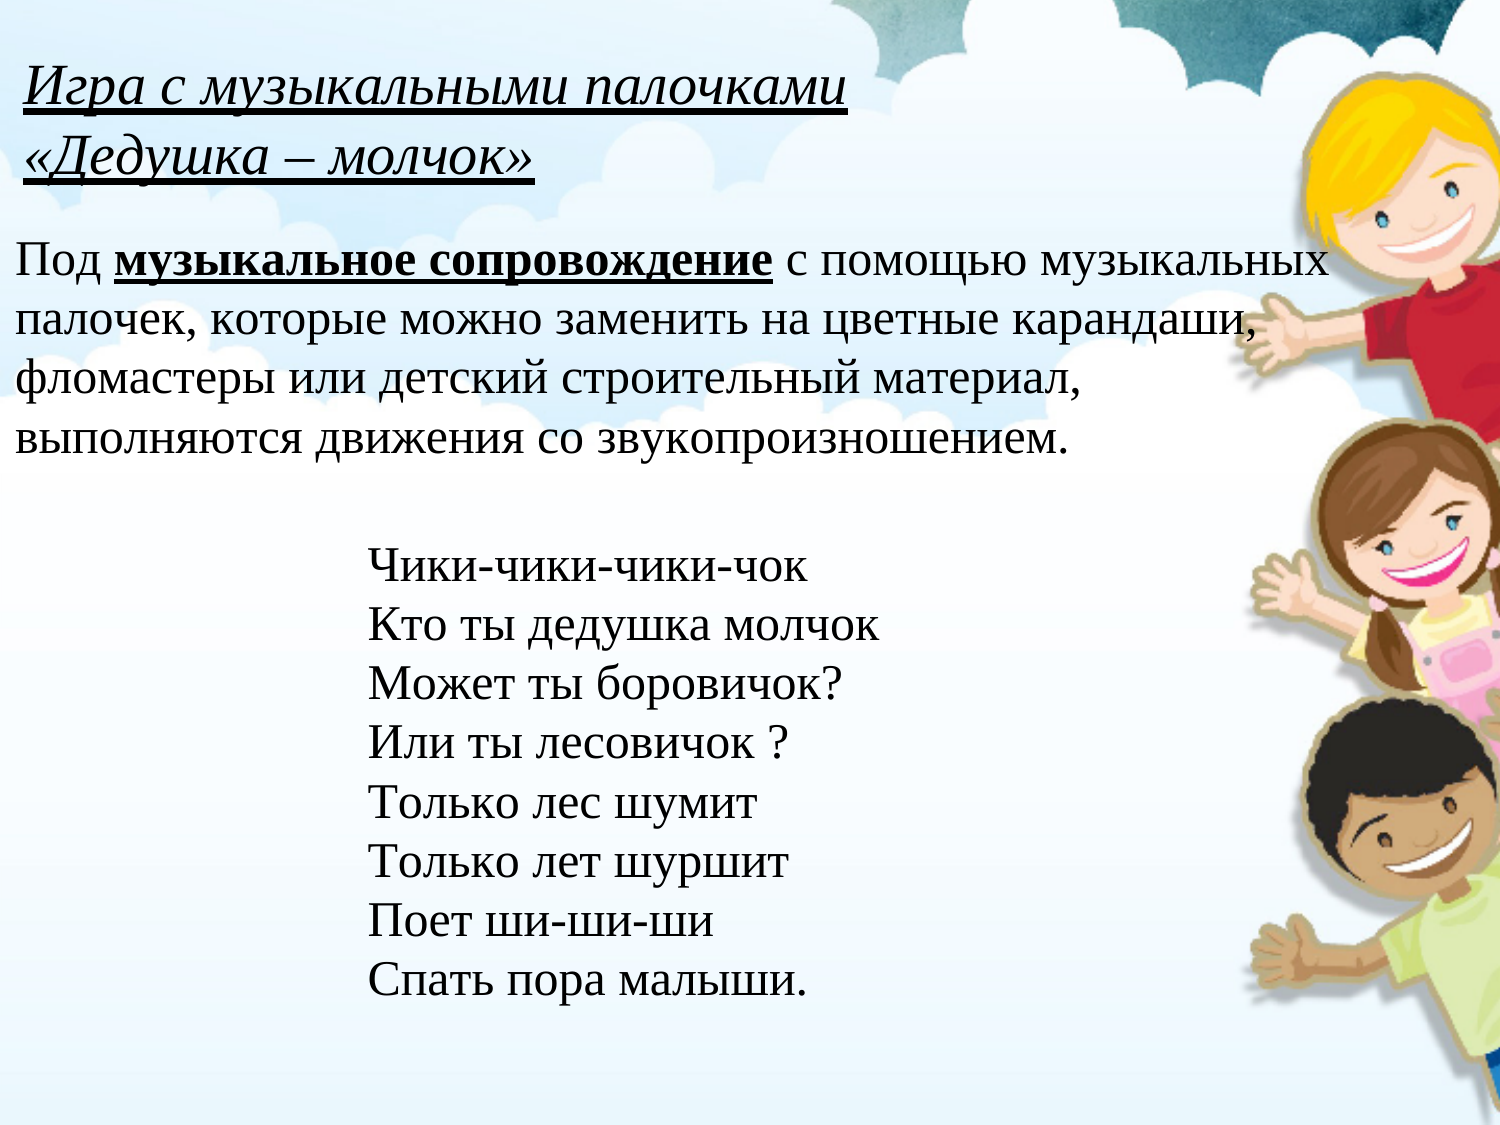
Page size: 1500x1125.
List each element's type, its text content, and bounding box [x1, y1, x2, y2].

text Чики-чики-чики-чок Кто ты дедушка молчок Может ты боровичок? [367, 534, 881, 710]
text Под музыкальное сопровождение с помощью музыкальных палочек, которые можно заменить на цветные карандаши, фломастеры или детский строительный материал, выполняются движения со звукопроизношением. [15, 229, 1369, 464]
picture [0, 0, 1500, 1125]
text «Дедушка – молчок» [23, 120, 1483, 187]
text Или ты лесовичок ? Только лес шумит Только лет шуршит Поет ши-ши-ши Спать пора малыши. [367, 712, 809, 1006]
text Игра с музыкальными палочками [23, 50, 1483, 117]
